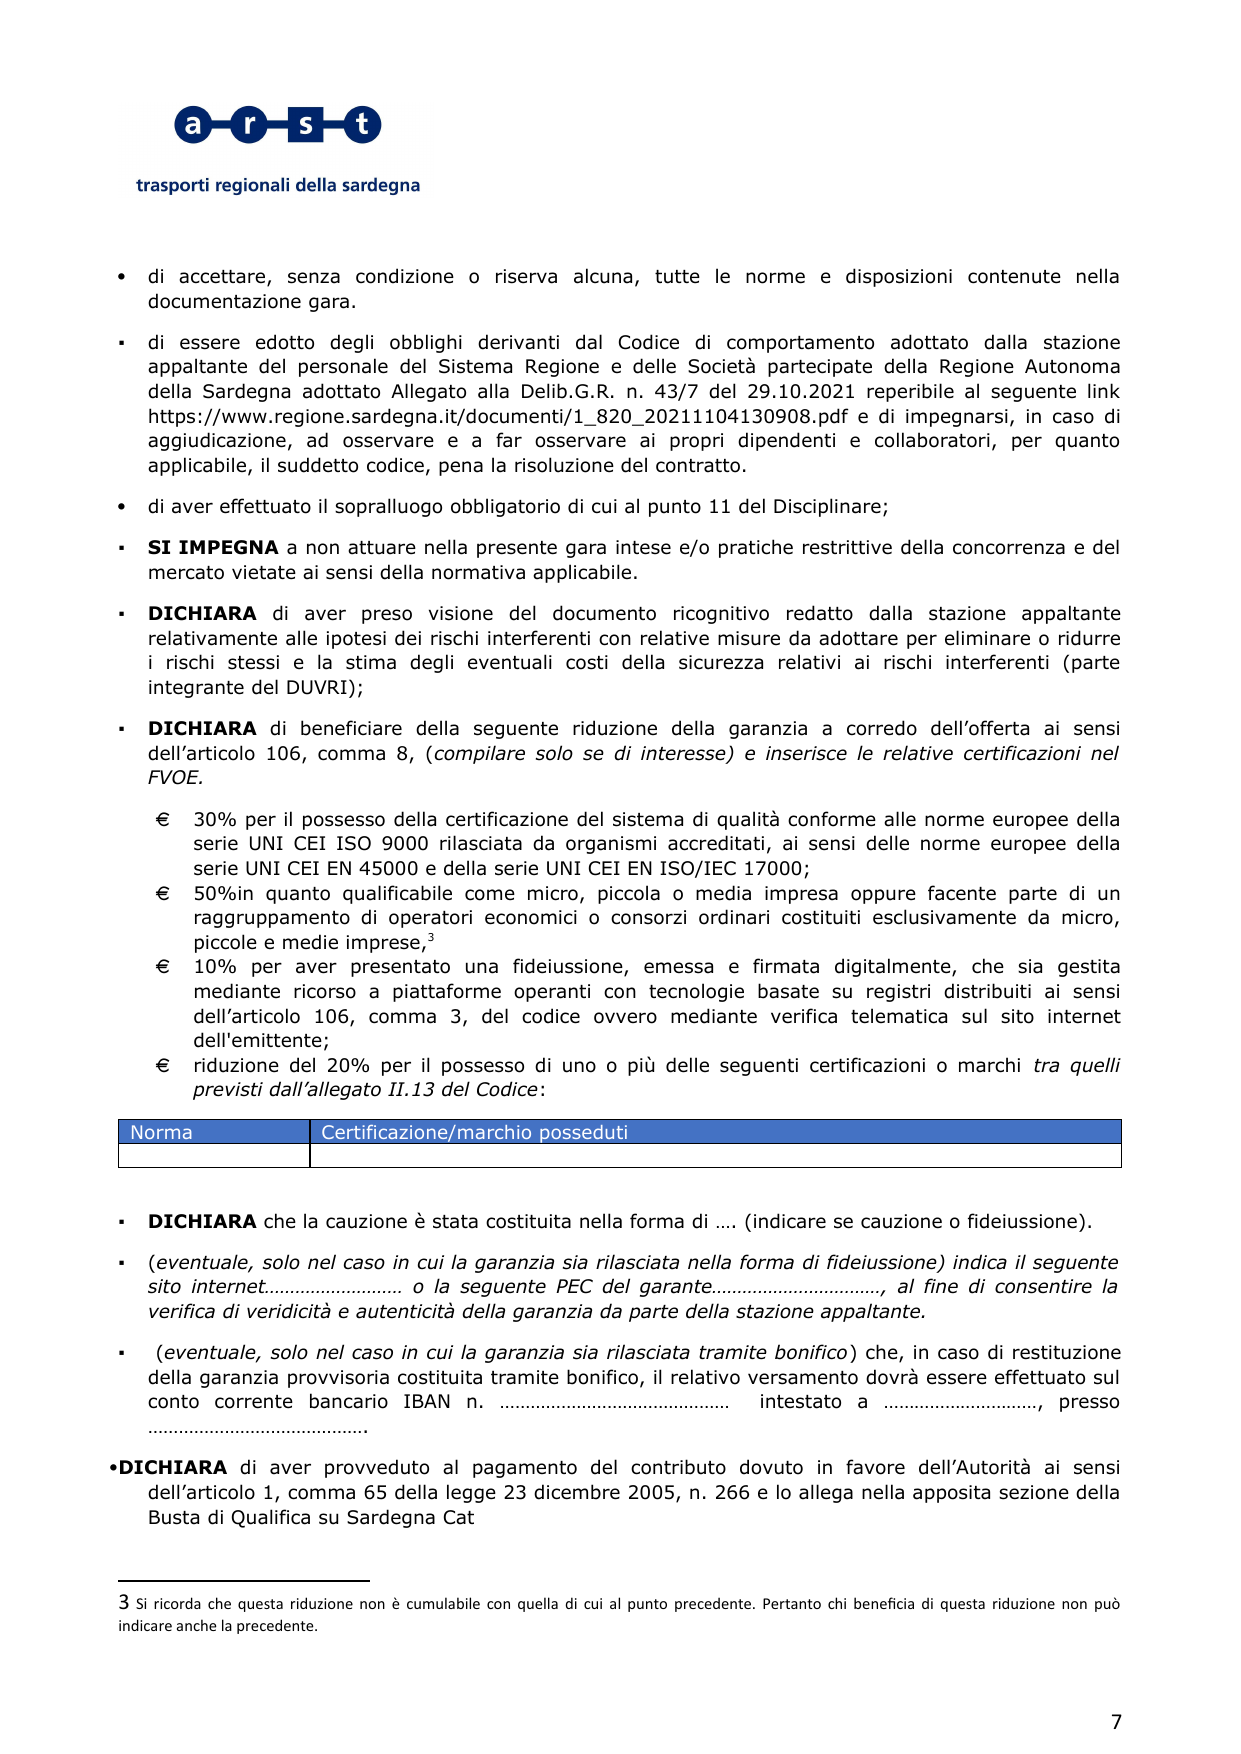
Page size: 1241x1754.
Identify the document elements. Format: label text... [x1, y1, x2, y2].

text ▪ (eventuale, solo nel caso in cui la garanzia sia rilasciata nella forma di fideiussione) indica il seguente sito internet……………………… o la seguente PEC del garante……………………………, al fine di consentire la verifica di veridicità e autenticità della garanzia da parte della stazione appaltante. [118, 1251, 1122, 1322]
list 50%in quanto qualificabile come micro, piccola o media impresa oppure facente parte di un raggruppamento di operatori economici o consorzi ordinari costituiti esclusivamente da micro, piccole e medie imprese, [156, 881, 1122, 953]
picture [118, 102, 434, 198]
list 30% per il possesso della certificazione del sistema di qualità conforme alle norme europee della serie UNI CEI ISO 9000 rilasciata da organismi accreditati, ai sensi delle norme europee della serie UNI CEI EN 45000 e della serie UNI CEI EN ISO/IEC 17000; [156, 807, 1122, 879]
table_header Norma [119, 1120, 309, 1143]
table_cell [119, 1144, 309, 1167]
list 10% per aver presentato una fideiussione, emessa e firmata digitalmente, che sia gestita mediante ricorso a piattaforme operanti con tecnologie basate su registri distribuiti ai sensi dell’articolo 106, comma 3, del codice ovvero mediante verifica telematica sul sito internet dell'emittente; [156, 955, 1122, 1052]
table_cell [311, 1144, 1121, 1167]
text ▪ (eventuale, solo nel caso in cui la garanzia sia rilasciata tramite bonifico) che, in caso di restituzione della garanzia provvisoria costituita tramite bonifico, il relativo versamento dovrà essere effettuato sul conto corrente bancario IBAN n. ……………………………………… intestato a …………………………, presso ……………………………………. [118, 1341, 1122, 1437]
list DICHIARA di aver provveduto al pagamento del contributo dovuto in favore dell’Autorità ai sensi dell’articolo 1, comma 65 della legge 23 dicembre 2005, n. 266 e lo allega nella apposita sezione della Busta di Qualifica su Sardegna Cat [110, 1456, 1122, 1528]
table_header Certificazione/marchio posseduti [311, 1120, 1121, 1143]
text ▪ di essere edotto degli obblighi derivanti dal Codice di comportamento adottato dalla stazione appaltante del personale del Sistema Regione e delle Società partecipate della Regione Autonoma della Sardegna adottato Allegato alla Delib.G.R. n. 43/7 del 29.10.2021 reperibile al seguente link https://www.regione.sardegna.it/documenti/1_820_20211104130908.pdf e di impegnarsi, in caso di aggiudicazione, ad osservare e a far osservare ai propri dipendenti e collaboratori, per quanto applicabile, il suddetto codice, pena la risoluzione del contratto. [118, 330, 1122, 476]
list di aver effettuato il sopralluogo obbligatorio di cui al punto 11 del Disciplinare; [118, 494, 1122, 517]
text ▪ DICHIARA di aver preso visione del documento ricognitivo redatto dalla stazione appaltante relativamente alle ipotesi dei rischi interferenti con relative misure da adottare per eliminare o ridurre i rischi stessi e la stima degli eventuali costi della sicurezza relativi ai rischi interferenti (parte integrante del DUVRI); [118, 602, 1122, 698]
list riduzione del 20% per il possesso di uno o più delle seguenti certificazioni o marchi tra quelli previsti dall’allegato II.13 del Codice: [156, 1053, 1122, 1101]
text ▪ SI IMPEGNA a non attuare nella presente gara intese e/o pratiche restrittive della concorrenza e del mercato vietate ai sensi della normativa applicabile. [118, 536, 1122, 583]
text ▪ DICHIARA che la cauzione è stata costituita nella forma di …. (indicare se cauzione o fideiussione). [118, 1209, 1122, 1232]
text ▪ DICHIARA di beneficiare della seguente riduzione della garanzia a corredo dell’offerta ai sensi dell’articolo 106, comma 8, (compilare solo se di interesse) e inserisce le relative certificazioni nel FVOE. [118, 717, 1122, 789]
list di accettare, senza condizione o riserva alcuna, tutte le norme e disposizioni contenute nella documentazione gara. [118, 264, 1122, 312]
